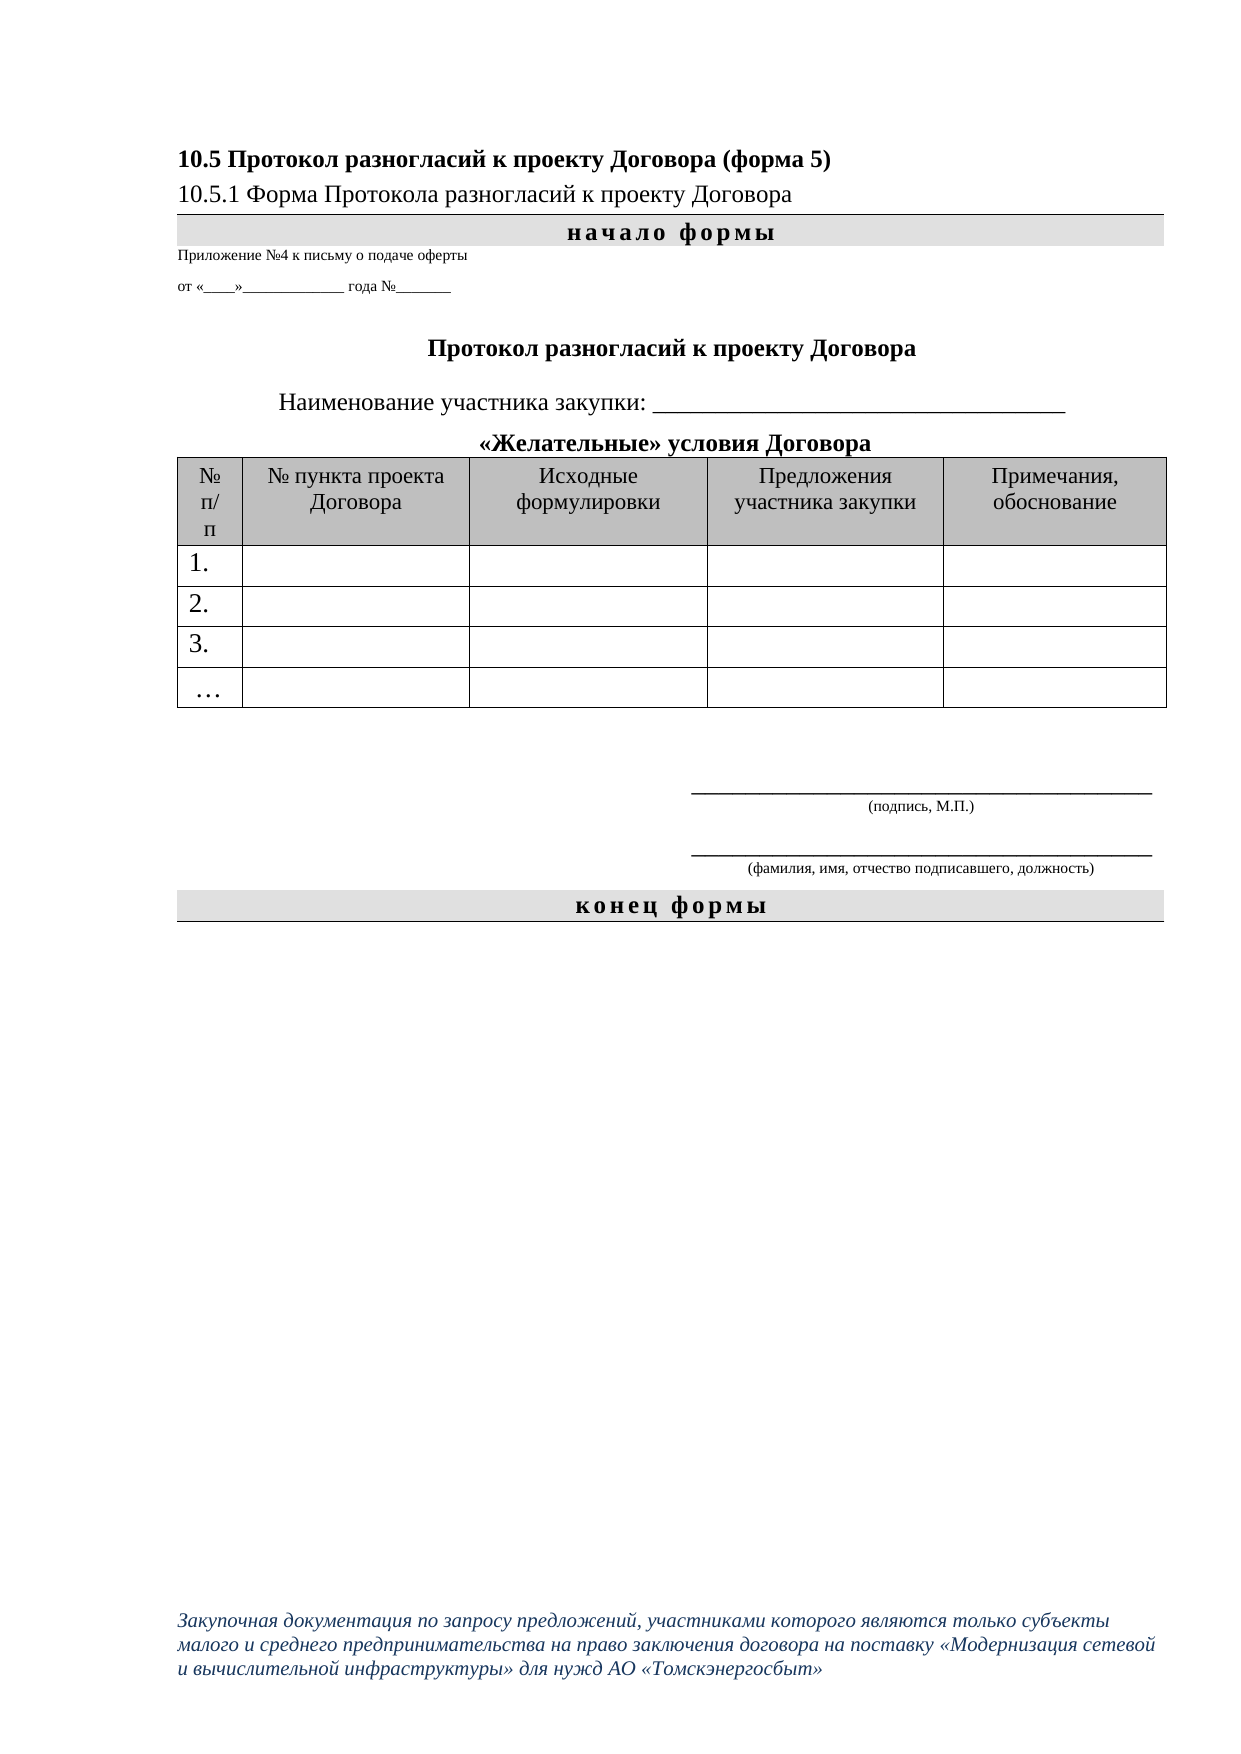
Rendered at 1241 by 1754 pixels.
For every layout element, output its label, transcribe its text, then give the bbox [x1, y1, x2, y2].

table_header № п/п [178, 458, 242, 545]
text «Желательные» условия Договора [177, 428, 1167, 457]
text Наименование участника закупки: _________________________________ [177, 387, 1167, 415]
text конец формы [177, 890, 1164, 921]
table_cell [944, 668, 1166, 707]
table_cell [178, 587, 242, 626]
table_cell [708, 627, 943, 667]
table_cell [708, 587, 943, 626]
table_cell __________________________________ (фамилия, имя, отчество подписавшего, должность) [679, 828, 1163, 890]
table_cell [944, 627, 1166, 667]
table_cell [243, 627, 469, 667]
table_cell [470, 668, 707, 707]
table_cell [178, 627, 242, 667]
table_cell [470, 546, 707, 586]
table_cell [243, 546, 469, 586]
table_header № пункта проекта Договора [243, 458, 469, 545]
text 10.5 Протокол разногласий к проекту Договора (форма 5) [177, 144, 1167, 172]
table_cell [944, 546, 1166, 586]
table_cell [243, 668, 469, 707]
table_header Предложения участника закупки [708, 458, 943, 545]
table_cell [470, 627, 707, 667]
table_cell [243, 587, 469, 626]
table_cell [708, 546, 943, 586]
text 10.5.1 Форма Протокола разногласий к проекту Договора [177, 179, 1167, 207]
table_header Примечания, обоснование [944, 458, 1166, 545]
table_cell [708, 668, 943, 707]
table_cell [178, 546, 242, 586]
text Протокол разногласий к проекту Договора [177, 333, 1167, 362]
table_cell [944, 587, 1166, 626]
text Приложение №4 к письму о подаче оферты от «____»_____________ года №_______ [177, 246, 1167, 308]
table_header Исходные формулировки [470, 458, 707, 545]
table_cell … [178, 668, 242, 707]
table_cell [470, 587, 707, 626]
text начало формы [177, 215, 1164, 246]
table_header __________________________________ (подпись, М.П.) [679, 735, 1163, 828]
